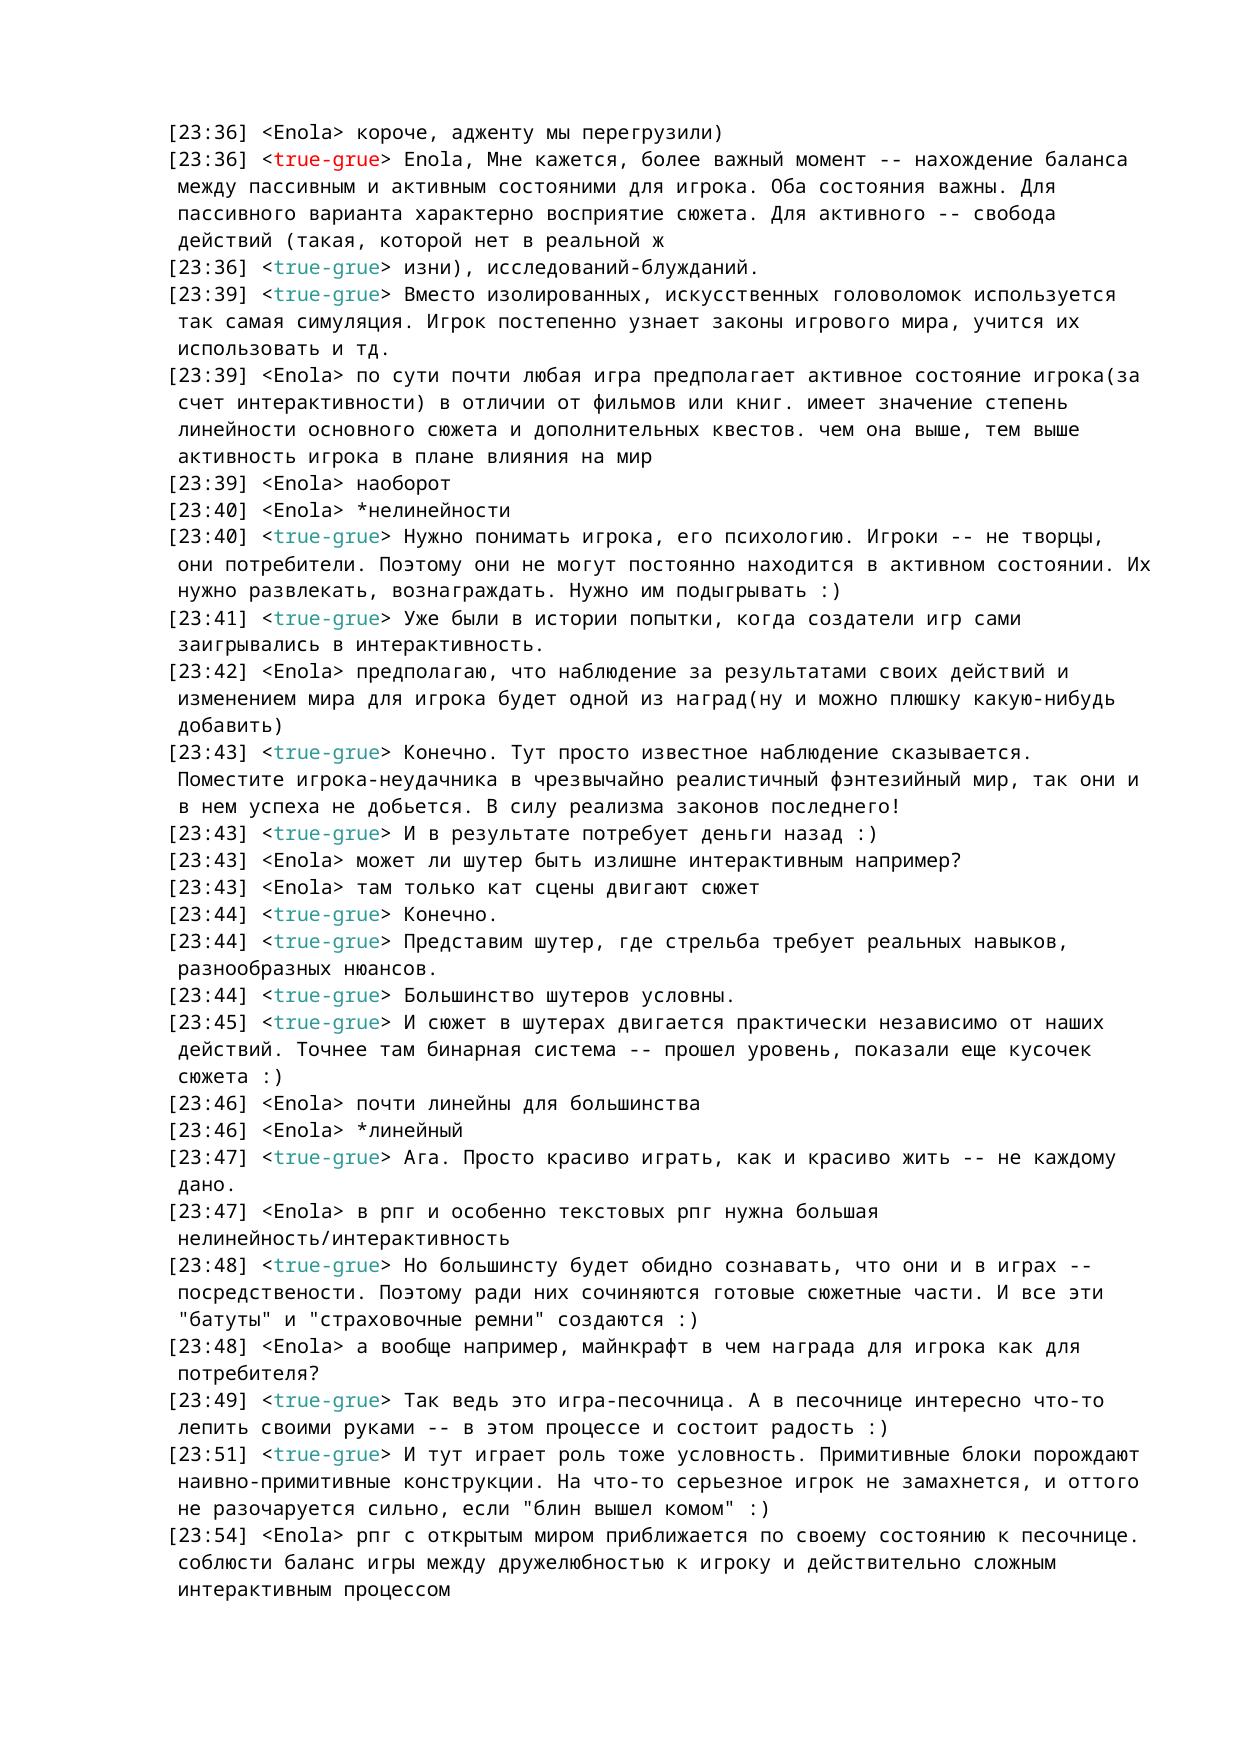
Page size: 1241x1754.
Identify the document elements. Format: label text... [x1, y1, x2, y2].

text [23:44] <true-grue> Представим шутер, где стрельба требует реальных навыков, разнообразных нюансов. [166, 927, 1152, 981]
text [23:36] <true-grue> Enola, Мне кажется, более важный момент -- нахождение баланса между пассивным и активным состояними для игрока. Оба состояния важны. Для пассивного варианта характерно восприятие сюжета. Для активного -- свобода действий (такая, которой нет в реальной ж [166, 145, 1152, 253]
text [23:43] <true-grue> Конечно. Тут просто известное наблюдение сказывается. Поместите игрока-неудачника в чрезвычайно реалистичный фэнтезийный мир, так они и в нем успеха не добьется. В силу реализма законов последнего! [166, 739, 1152, 819]
text [23:43] <true-grue> И в результате потребует деньги назад :) [166, 819, 1152, 847]
text [23:40] <true-grue> Нужно понимать игрока, его психологию. Игроки -- не творцы, они потребители. Поэтому они не могут постоянно находится в активном состоянии. Их нужно развлекать, вознаграждать. Нужно им подыгрывать :) [166, 523, 1152, 604]
text [23:45] <true-grue> И сюжет в шутерах двигается практически независимо от наших действий. Точнее там бинарная система -- прошел уровень, показали еще кусочек сюжета :) [166, 1008, 1152, 1089]
text [23:36] <Enola> короче, адженту мы перегрузили) [166, 118, 1152, 145]
text [23:48] <true-grue> Но большинсту будет обидно сознавать, что они и в играх -- посредствености. Поэтому ради них сочиняются готовые сюжетные части. И все эти "батуты" и "страховочные ремни" создаются :) [166, 1251, 1152, 1332]
text [23:54] <Enola> рпг с открытым миром приближается по своему состоянию к песочнице. соблюсти баланс игры между дружелюбностью к игроку и действительно сложным интерактивным процессом [166, 1521, 1152, 1602]
text [23:51] <true-grue> И тут играет роль тоже условность. Примитивные блоки порождают наивно-примитивные конструкции. На что-то серьезное игрок не замахнется, и оттого не разочаруется сильно, если "блин вышел комом" :) [166, 1440, 1152, 1521]
text [23:47] <true-grue> Ага. Просто красиво играть, как и красиво жить -- не каждому дано. [166, 1143, 1152, 1197]
text [23:44] <true-grue> Конечно. [166, 901, 1152, 927]
text [23:40] <Enola> *нелинейности [166, 496, 1152, 523]
text [23:39] <true-grue> Вместо изолированных, искусственных головоломок используется так самая симуляция. Игрок постепенно узнает законы игрового мира, учится их использовать и тд. [166, 280, 1152, 361]
text [23:46] <Enola> *линейный [166, 1116, 1152, 1143]
text [23:39] <Enola> наоборот [166, 469, 1152, 496]
text [23:39] <Enola> по сути почти любая игра предполагает активное состояние игрока(за счет интерактивности) в отличии от фильмов или книг. имеет значение степень линейности основного сюжета и дополнительных квестов. чем она выше, тем выше активность игрока в плане влияния на мир [166, 361, 1152, 469]
text [23:42] <Enola> предполагаю, что наблюдение за результатами своих действий и изменением мира для игрока будет одной из наград(ну и можно плюшку какую-нибудь добавить) [166, 658, 1152, 739]
text [23:46] <Enola> почти линейны для большинства [166, 1089, 1152, 1116]
text [23:41] <true-grue> Уже были в истории попытки, когда создатели игр сами заигрывались в интерактивность. [166, 604, 1152, 658]
text [23:43] <Enola> может ли шутер быть излишне интерактивным например? [166, 847, 1152, 873]
text [23:43] <Enola> там только кат сцены двигают сюжет [166, 873, 1152, 901]
text [23:47] <Enola> в рпг и особенно текстовых рпг нужна большая нелинейность/интерактивность [166, 1197, 1152, 1251]
text [23:49] <true-grue> Так ведь это игра-песочница. А в песочнице интересно что-то лепить своими руками -- в этом процессе и состоит радость :) [166, 1386, 1152, 1440]
text [23:48] <Enola> а вообще например, майнкрафт в чем награда для игрока как для потребителя? [166, 1332, 1152, 1386]
text [23:36] <true-grue> изни), исследований-блужданий. [166, 253, 1152, 280]
text [23:44] <true-grue> Большинство шутеров условны. [166, 981, 1152, 1008]
